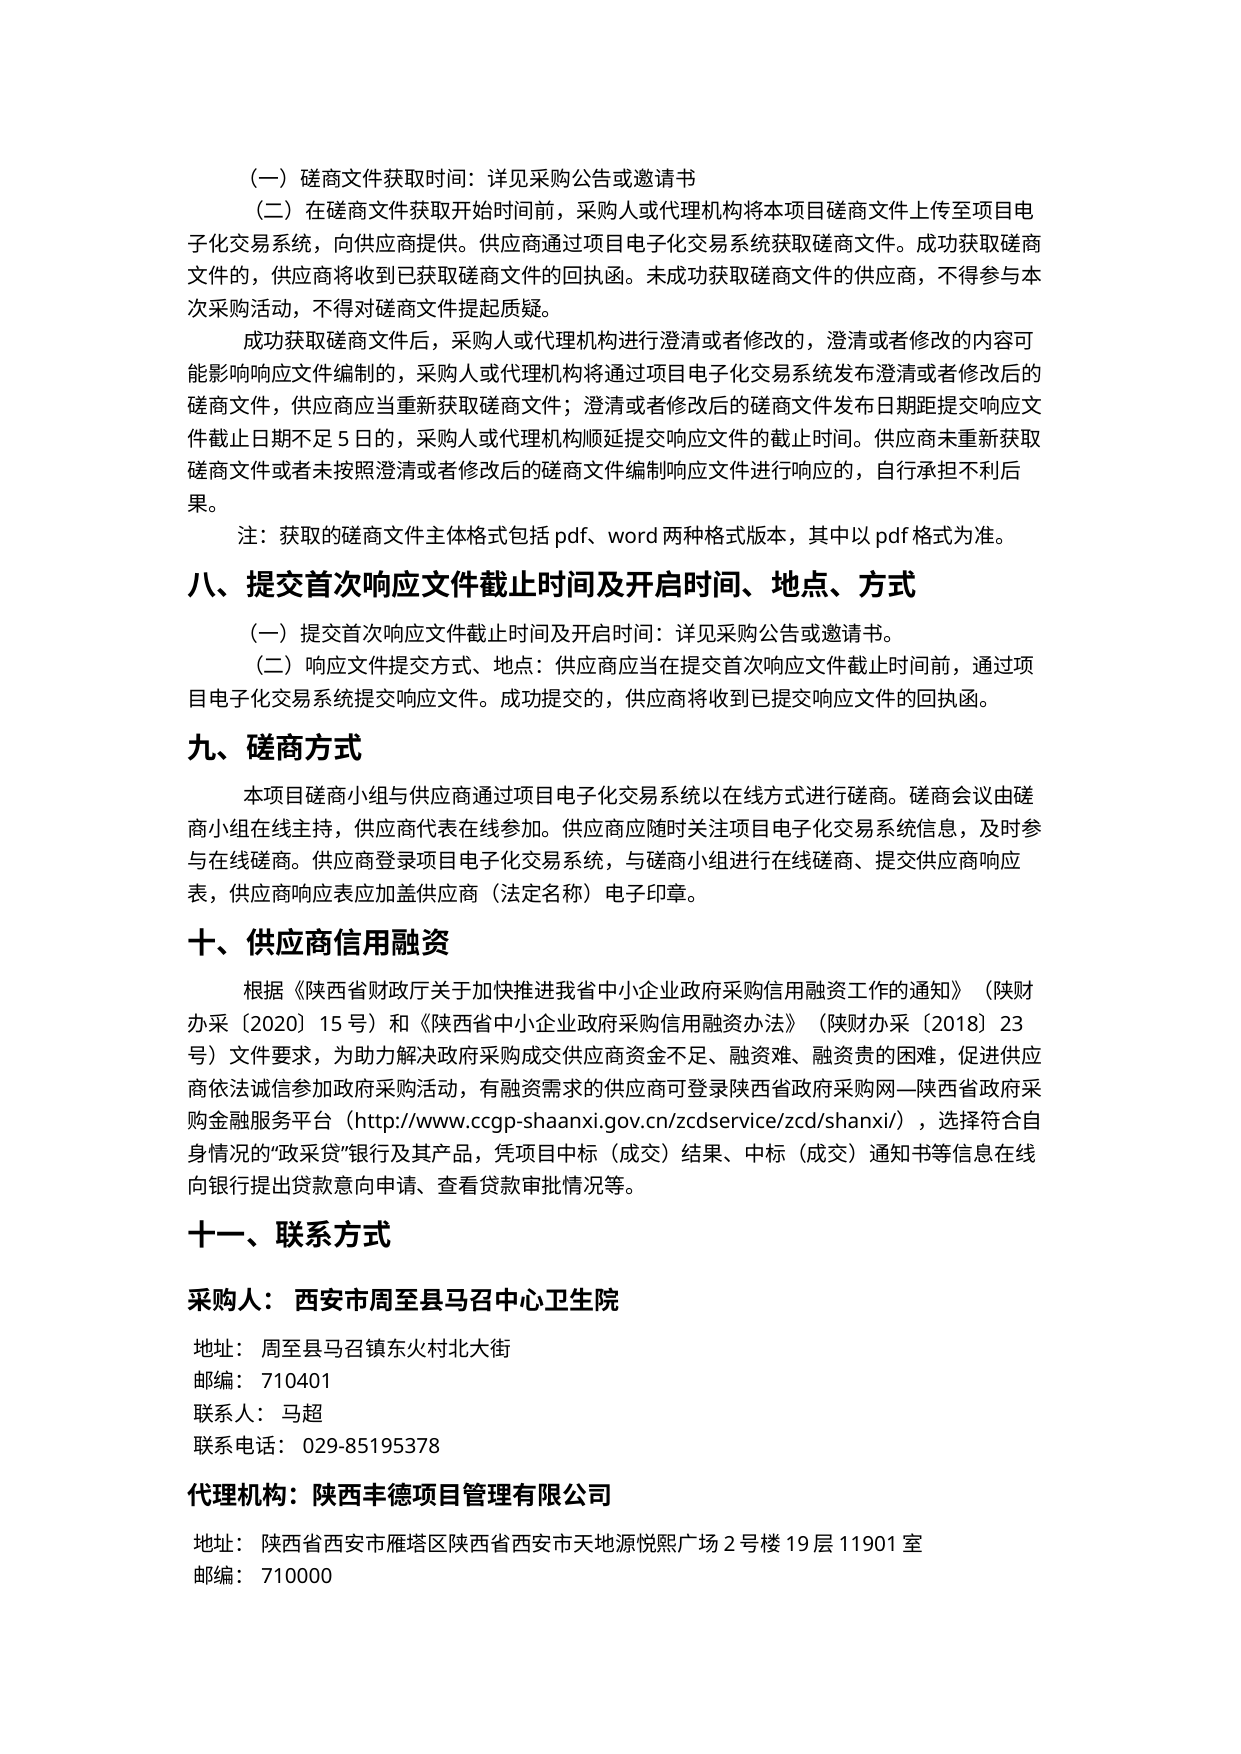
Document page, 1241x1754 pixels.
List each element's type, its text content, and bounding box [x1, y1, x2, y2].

text 联系人： 马超 [187, 1397, 1053, 1429]
text 邮编： 710401 [187, 1364, 1053, 1397]
text 地址： 周至县马召镇东火村北大街 [187, 1332, 1053, 1364]
text （二）响应文件提交方式、地点：供应商应当在提交首次响应文件截止时间前，通过项目电子化交易系统提交响应文件。成功提交的，供应商将收到已提交响应文件的回执函。 [187, 649, 1053, 714]
text 代理机构：陕西丰德项目管理有限公司 [187, 1462, 1053, 1527]
text （一）提交首次响应文件截止时间及开启时间：详见采购公告或邀请书。 [187, 617, 1053, 649]
text 地址： 陕西省西安市雁塔区陕西省西安市天地源悦熙广场2号楼19层11901室 [187, 1527, 1053, 1559]
text 邮编： 710000 [187, 1559, 1053, 1592]
text （二）在磋商文件获取开始时间前，采购人或代理机构将本项目磋商文件上传至项目电子化交易系统，向供应商提供。供应商通过项目电子化交易系统获取磋商文件。成功获取磋商文件的，供应商将收到已获取磋商文件的回执函。未成功获取磋商文件的供应商，不得参与本次采购活动，不得对磋商文件提起质疑。 [187, 194, 1053, 324]
text 采购人： 西安市周至县马召中心卫生院 [187, 1267, 1053, 1332]
text 九、磋商方式 [187, 714, 1053, 779]
text （一）磋商文件获取时间：详见采购公告或邀请书 [187, 162, 1053, 194]
text 十一、联系方式 [187, 1202, 1053, 1267]
text 八、提交首次响应文件截止时间及开启时间、地点、方式 [187, 552, 1053, 617]
text 联系电话： 029-85195378 [187, 1429, 1053, 1462]
text 根据《陕西省财政厅关于加快推进我省中小企业政府采购信用融资工作的通知》（陕财办采〔2020〕15 号）和《陕西省中小企业政府采购信用融资办法》（陕财办采〔2018〕23 号）文件要求，为助力解决政府采购成交供应商资金不足、融资难、融资贵的困难，促进供应商依法诚信参加政府采购活动，有融资需求的供应商可登录陕西省政府采购网—陕西省政府采购金融服务平台（http://www.ccgp-shaanxi.gov.cn/zcdservice/zcd/shanxi/），选择符合自身情况的“政采贷”银行及其产品，凭项目中标（成交）结果、中标（成交）通知书等信息在线向银行提出贷款意向申请、查看贷款审批情况等。 [187, 974, 1053, 1202]
text 十、供应商信用融资 [187, 909, 1053, 974]
text 成功获取磋商文件后，采购人或代理机构进行澄清或者修改的，澄清或者修改的内容可能影响响应文件编制的，采购人或代理机构将通过项目电子化交易系统发布澄清或者修改后的磋商文件，供应商应当重新获取磋商文件；澄清或者修改后的磋商文件发布日期距提交响应文件截止日期不足5日的，采购人或代理机构顺延提交响应文件的截止时间。供应商未重新获取磋商文件或者未按照澄清或者修改后的磋商文件编制响应文件进行响应的，自行承担不利后果。 [187, 324, 1053, 519]
text 注：获取的磋商文件主体格式包括pdf、word两种格式版本，其中以pdf格式为准。 [187, 519, 1053, 552]
text 本项目磋商小组与供应商通过项目电子化交易系统以在线方式进行磋商。磋商会议由磋商小组在线主持，供应商代表在线参加。供应商应随时关注项目电子化交易系统信息，及时参与在线磋商。供应商登录项目电子化交易系统，与磋商小组进行在线磋商、提交供应商响应表，供应商响应表应加盖供应商（法定名称）电子印章。 [187, 779, 1053, 909]
